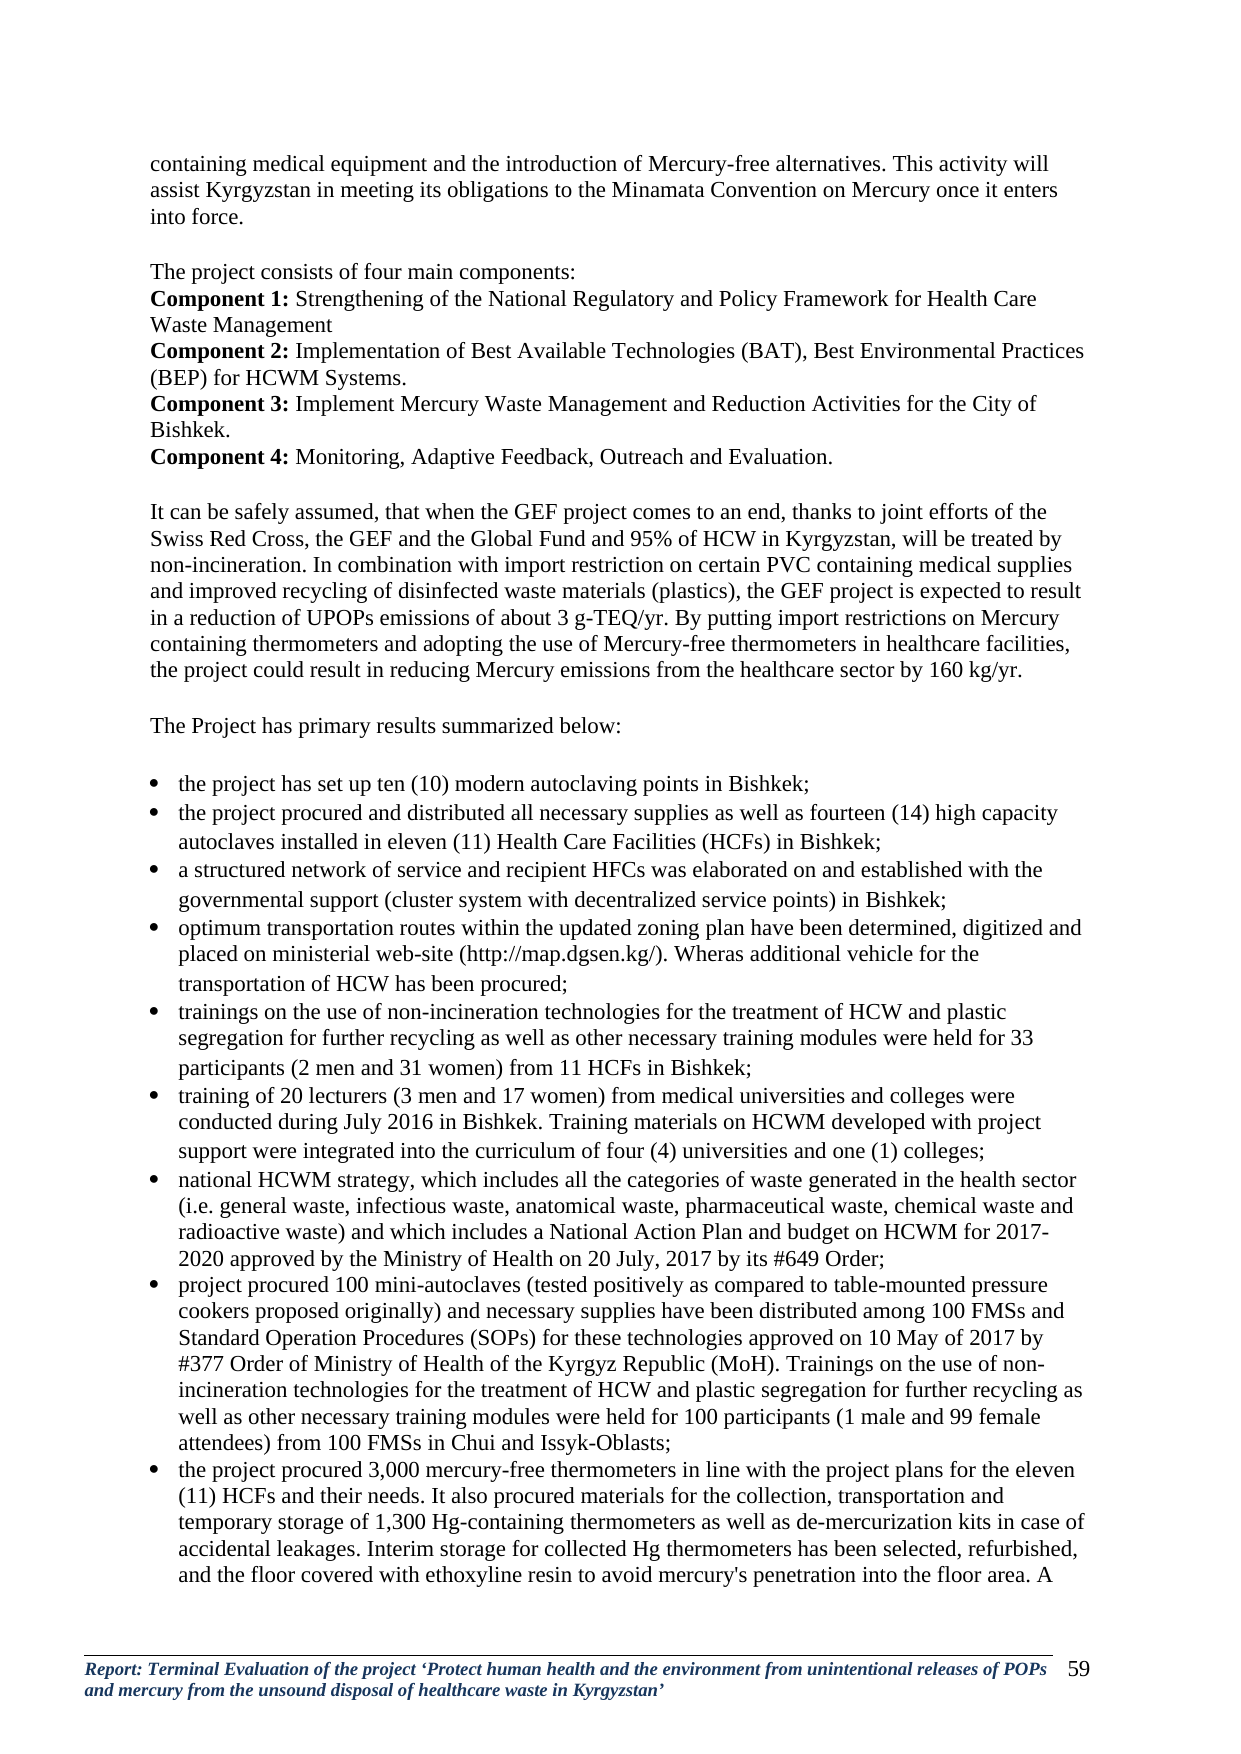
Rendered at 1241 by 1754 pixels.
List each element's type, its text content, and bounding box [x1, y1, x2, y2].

list national HCWM strategy, which includes all the categories of waste generated in the health sector (i.e. general waste, infectious waste, anatomical waste, pharmaceutical waste, chemical waste and radioactive waste) and which includes a National Action Plan and budget on HCWM for 2017-2020 approved by the Ministry of Health on 20 July, 2017 by its #649 Order; [150, 1166, 1090, 1271]
list training of 20 lecturers (3 men and 17 women) from medical universities and colleges were conducted during July 2016 in Bishkek. Training materials on HCWM developed with project support were integrated into the curriculum of four (4) universities and one (1) colleges; [150, 1082, 1090, 1166]
text The Project has primary results summarized below: [150, 712, 1090, 738]
text Component 1: Strengthening of the National Regulatory and Policy Framework for Health Care Waste Management [150, 284, 1090, 337]
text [150, 150, 1090, 229]
text The project consists of four main components: [150, 258, 1090, 284]
list trainings on the use of non-incineration technologies for the treatment of HCW and plastic segregation for further recycling as well as other necessary training modules were held for 33 participants (2 men and 31 women) from 11 HCFs in Bishkek; [150, 998, 1090, 1082]
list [150, 1456, 1090, 1587]
list the project procured and distributed all necessary supplies as well as fourteen (14) high capacity autoclaves installed in eleven (11) Health Care Facilities (HCFs) in Bishkek; [150, 799, 1090, 856]
list optimum transportation routes within the updated zoning plan have been determined, digitized and placed on ministerial web-site (http://map.dgsen.kg/). Wheras additional vehicle for the transportation of HCW has been procured; [150, 914, 1090, 998]
list project procured 100 mini-autoclaves (tested positively as compared to table-mounted pressure cookers proposed originally) and necessary supplies have been distributed among 100 FMSs and Standard Operation Procedures (SOPs) for these technologies approved on 10 May of 2017 by #377 Order of Ministry of Health of the Kyrgyz Republic (MoH). Trainings on the use of non- incineration technologies for the treatment of HCW and plastic segregation for further recycling as well as other necessary training modules were held for 100 participants (1 male and 99 female attendees) from 100 FMSs in Chui and Issyk-Oblasts; [150, 1271, 1090, 1456]
list a structured network of service and recipient HFCs was elaborated on and established with the governmental support (cluster system with decentralized service points) in Bishkek; [150, 856, 1090, 914]
text Component 3: Implement Mercury Waste Management and Reduction Activities for the City of Bishkek. [150, 390, 1090, 443]
list the project has set up ten (10) modern autoclaving points in Bishkek; [150, 767, 1090, 799]
text Component 4: Monitoring, Adaptive Feedback, Outreach and Evaluation. [150, 443, 1090, 469]
text It can be safely assumed, that when the GEF project comes to an end, thanks to joint efforts of the Swiss Red Cross, the GEF and the Global Fund and 95% of HCW in Kyrgyzstan, will be treated by non-incineration. In combination with import restriction on certain PVC containing medical supplies and improved recycling of disinfected waste materials (plastics), the GEF project is expected to result in a reduction of UPOPs emissions of about 3 g-TEQ/yr. By putting import restrictions on Mercury containing thermometers and adopting the use of Mercury-free thermometers in healthcare facilities, the project could result in reducing Mercury emissions from the healthcare sector by 160 kg/yr. [150, 498, 1090, 683]
text Component 2: Implementation of Best Available Technologies (BAT), Best Environmental Practices (BEP) for HCWM Systems. [150, 337, 1090, 390]
